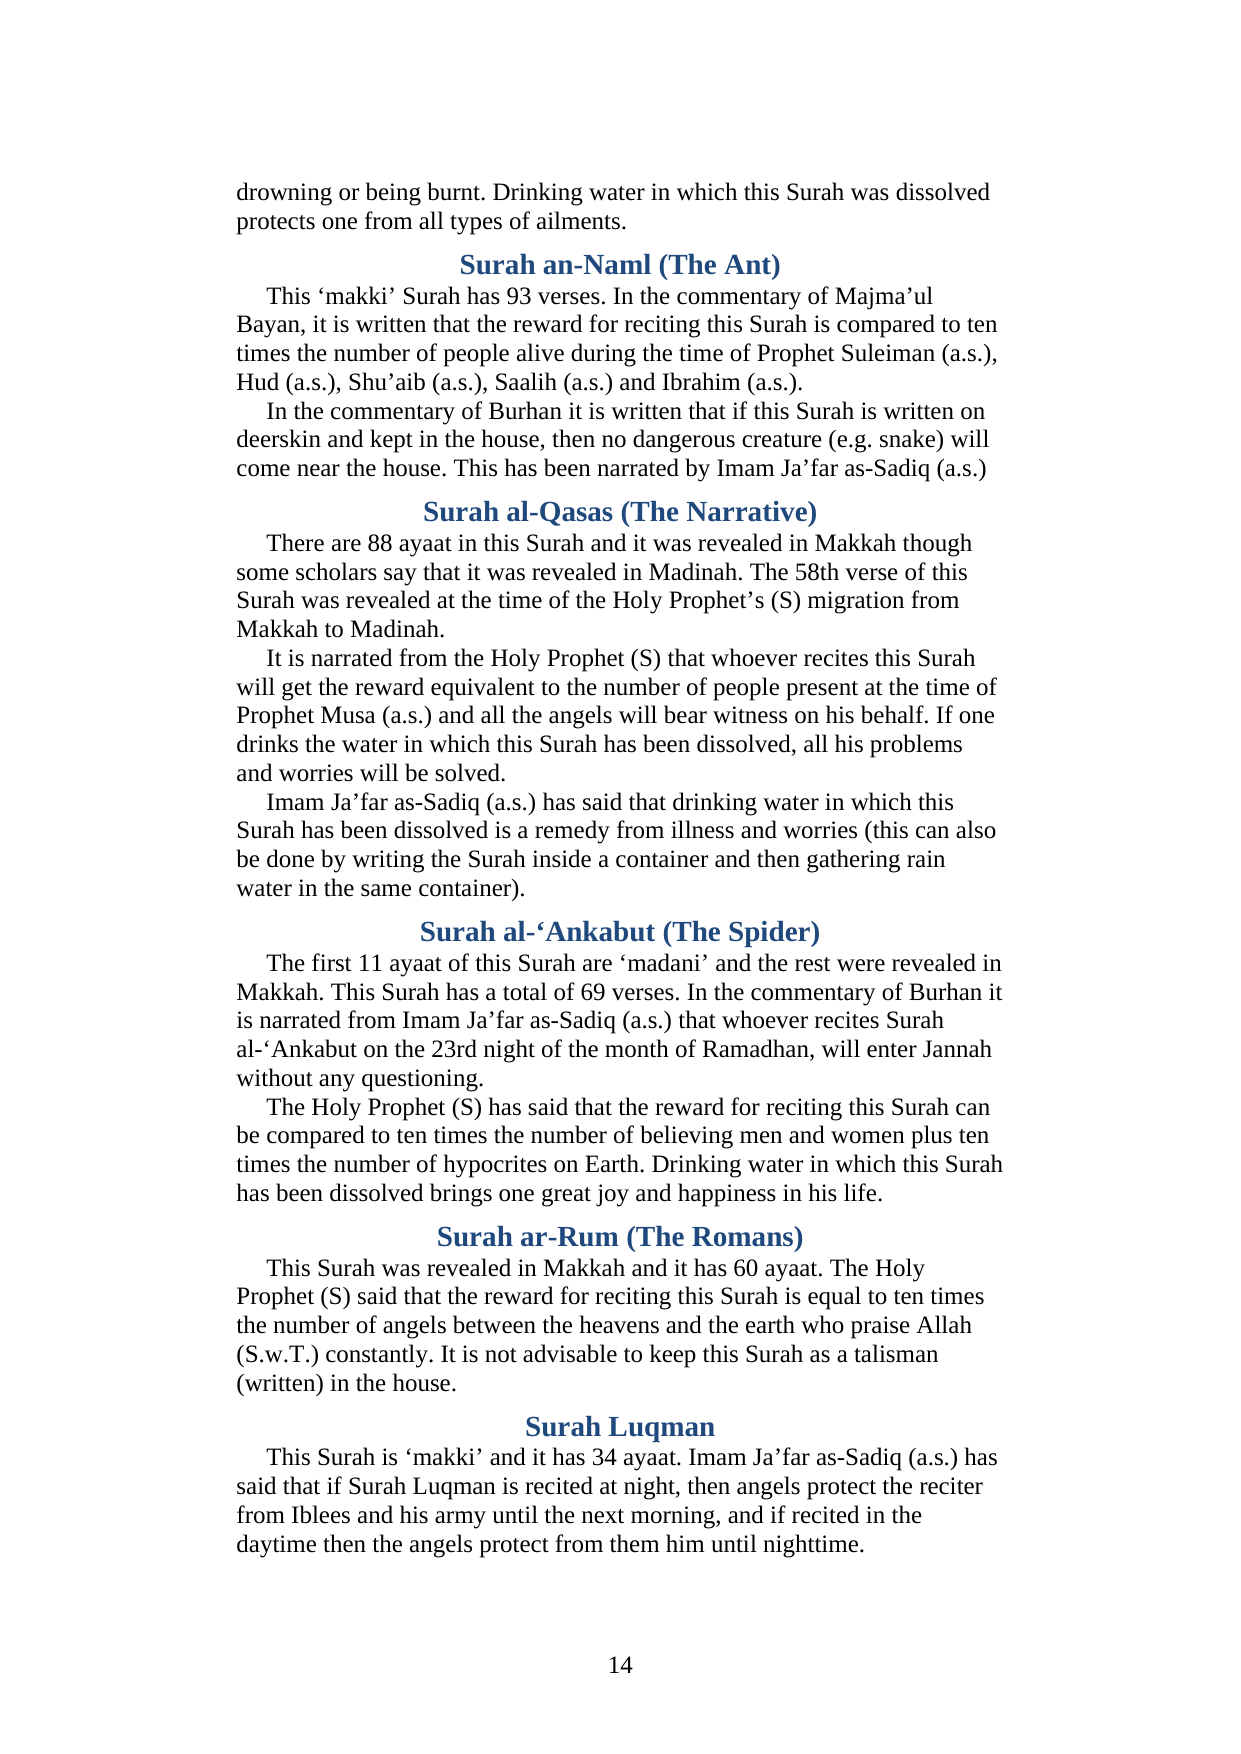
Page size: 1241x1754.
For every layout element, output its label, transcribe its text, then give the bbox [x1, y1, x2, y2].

text The first 11 ayaat of this Surah are ‘madani’ and the rest were revealed in Makkah. This Surah has a total of 69 verses. In the commentary of Burhan it is narrated from Imam Ja’far as-Sadiq (a.s.) that whoever recites Surah al-‘Ankabut on the 23rd night of the month of Ramadhan, will enter Jannah without any questioning. [236, 948, 1004, 1092]
subtitle Surah Luqman [236, 1409, 1004, 1442]
subtitle Surah al-Qasas (The Narrative) [236, 494, 1004, 528]
subtitle Surah al-‘Ankabut (The Spider) [236, 914, 1004, 948]
text Imam Ja’far as-Sadiq (a.s.) has said that drinking water in which this Surah has been dissolved is a remedy from illness and worries (this can also be done by writing the Surah inside a container and then gathering rain water in the same container). [236, 787, 1004, 902]
text This Surah is ‘makki’ and it has 34 ayaat. Imam Ja’far as-Sadiq (a.s.) has said that if Surah Luqman is recited at night, then angels protect the reciter from Iblees and his army until the next morning, and if recited in the daytime then the angels protect from them him until nighttime. [236, 1442, 1004, 1557]
subtitle Surah ar-Rum (The Romans) [236, 1219, 1004, 1253]
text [236, 177, 1004, 235]
text This ‘makki’ Surah has 93 verses. In the commentary of Majma’ul Bayan, it is written that the reward for reciting this Surah is compared to ten times the number of people alive during the time of Prophet Suleiman (a.s.), Hud (a.s.), Shu’aib (a.s.), Saalih (a.s.) and Ibrahim (a.s.). [236, 281, 1004, 396]
text It is narrated from the Holy Prophet (S) that whoever recites this Surah will get the reward equivalent to the number of people present at the time of Prophet Musa (a.s.) and all the angels will bear witness on his behalf. If one drinks the water in which this Surah has been dissolved, all his problems and worries will be solved. [236, 643, 1004, 787]
text This Surah was revealed in Makkah and it has 60 ayaat. The Holy Prophet (S) said that the reward for reciting this Surah is equal to ten times the number of angels between the heavens and the earth who praise Allah (S.w.T.) constantly. It is not advisable to keep this Surah as a talisman (written) in the house. [236, 1253, 1004, 1396]
text The Holy Prophet (S) has said that the reward for reciting this Surah can be compared to ten times the number of believing men and women plus ten times the number of hypocrites on Earth. Drinking water in which this Surah has been dissolved brings one great joy and happiness in his life. [236, 1092, 1004, 1207]
text There are 88 ayaat in this Surah and it was revealed in Makkah though some scholars say that it was revealed in Madinah. The 58th verse of this Surah was revealed at the time of the Holy Prophet’s (S) migration from Makkah to Madinah. [236, 528, 1004, 643]
subtitle Surah an-Naml (The Ant) [236, 247, 1004, 281]
text In the commentary of Burhan it is written that if this Surah is written on deerskin and kept in the house, then no dangerous creature (e.g. snake) will come near the house. This has been narrated by Imam Ja’far as-Sadiq (a.s.) [236, 396, 1004, 482]
